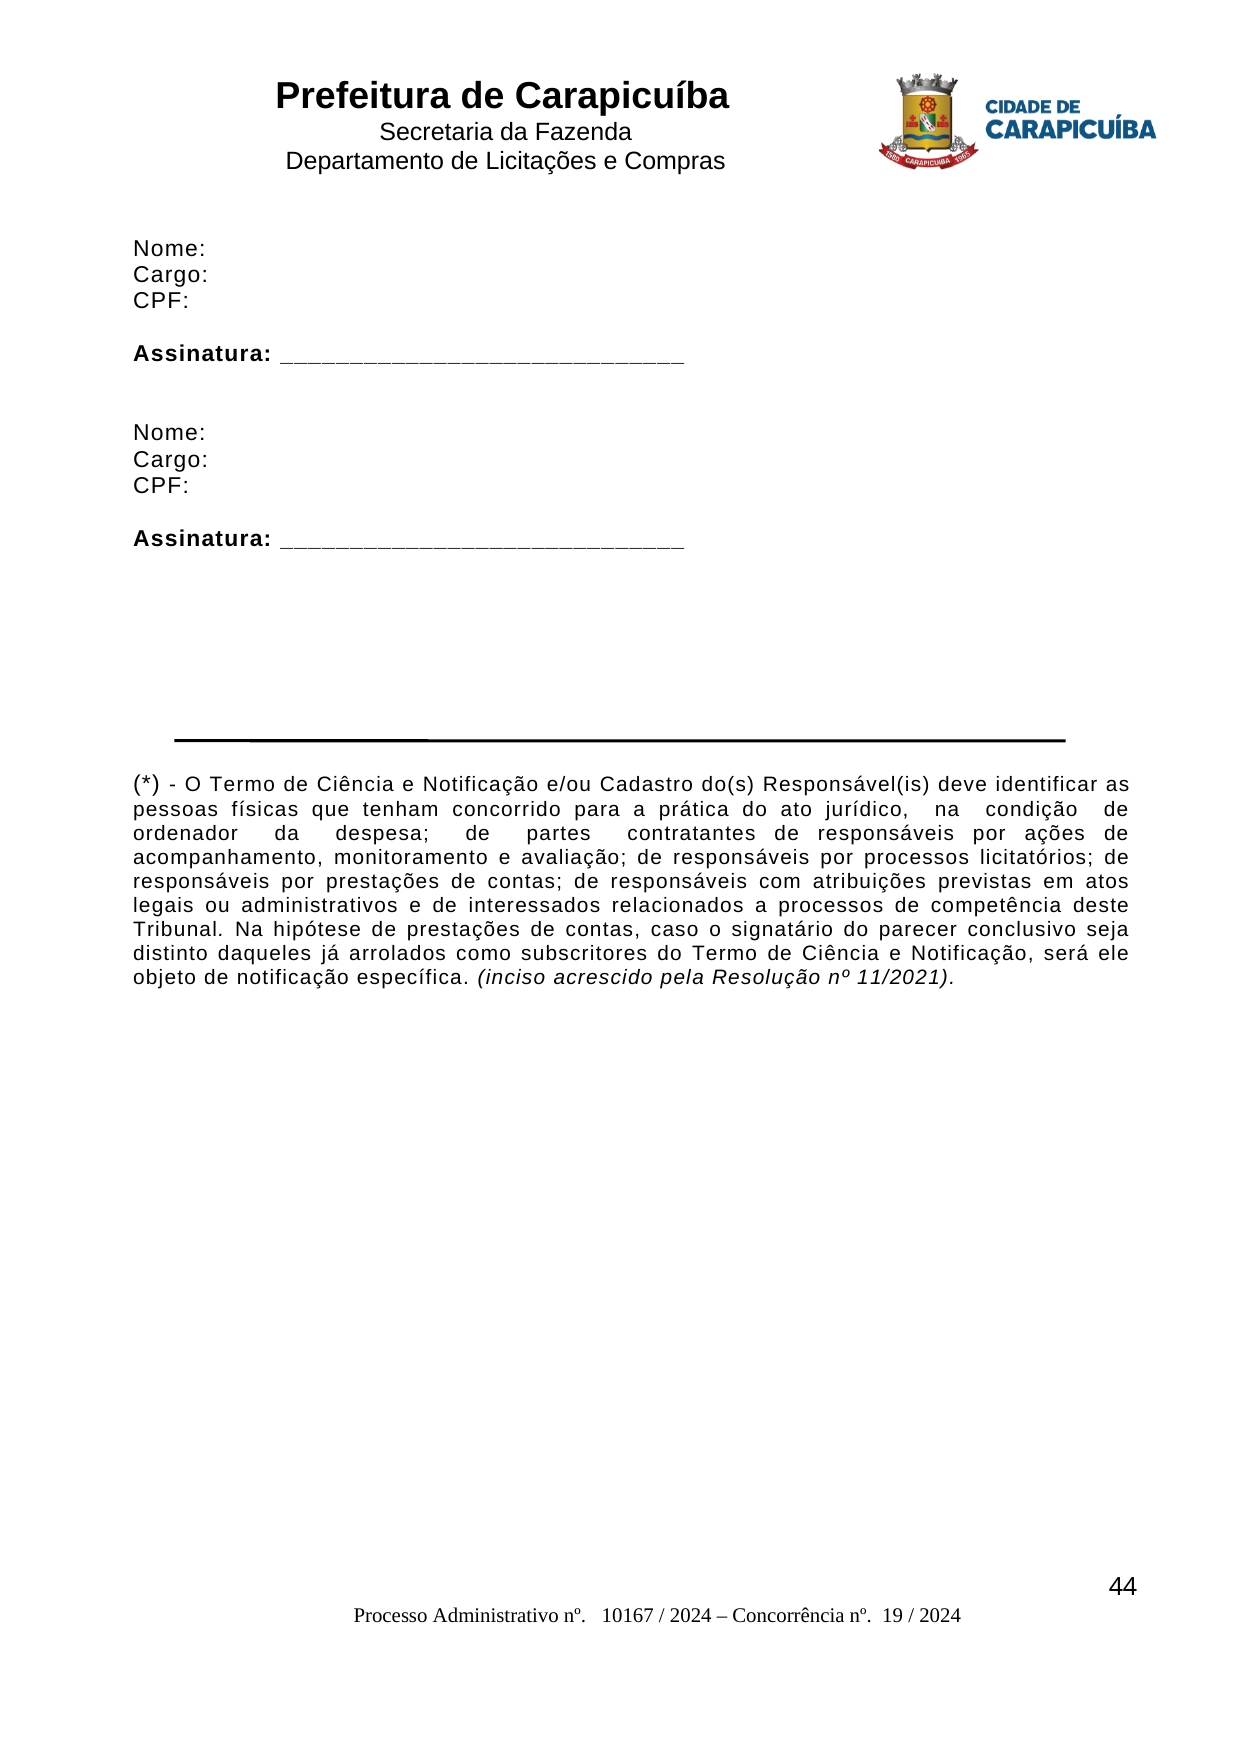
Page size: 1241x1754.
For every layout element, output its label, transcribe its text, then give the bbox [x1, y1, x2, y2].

text (*) - O Termo de Ciência e Notificação e/ou Cadastro do(s) Responsável(is) deve identificar as pessoas físicas que tenham concorrido para a prática do ato jurídico, na condição de ordenador da despesa; de partes contratantes de responsáveis por ações de acompanhamento, monitoramento e avaliação; de responsáveis por processos licitatórios; de responsáveis por prestações de contas; de responsáveis com atribuições previstas em atos legais ou administrativos e de interessados relacionados a processos de competência deste Tribunal. Na hipótese de prestações de contas, caso o signatário do parecer conclusivo seja distinto daqueles já arrolados como subscritores do Termo de Ciência e Notificação, será ele objeto de notificação específica. (inciso acrescido pela Resolução nº 11/2021). [133, 770, 1131, 988]
picture [877, 65, 1159, 172]
text CPF: [133, 472, 1131, 498]
text Cargo: [133, 261, 1131, 287]
text Nome: [133, 419, 1131, 446]
text CPF: [133, 287, 1131, 314]
text Assinatura: _____________________________ [133, 525, 1131, 551]
text Nome: [133, 235, 1131, 261]
text Cargo: [133, 446, 1131, 472]
text Assinatura: _____________________________ [133, 340, 1131, 367]
